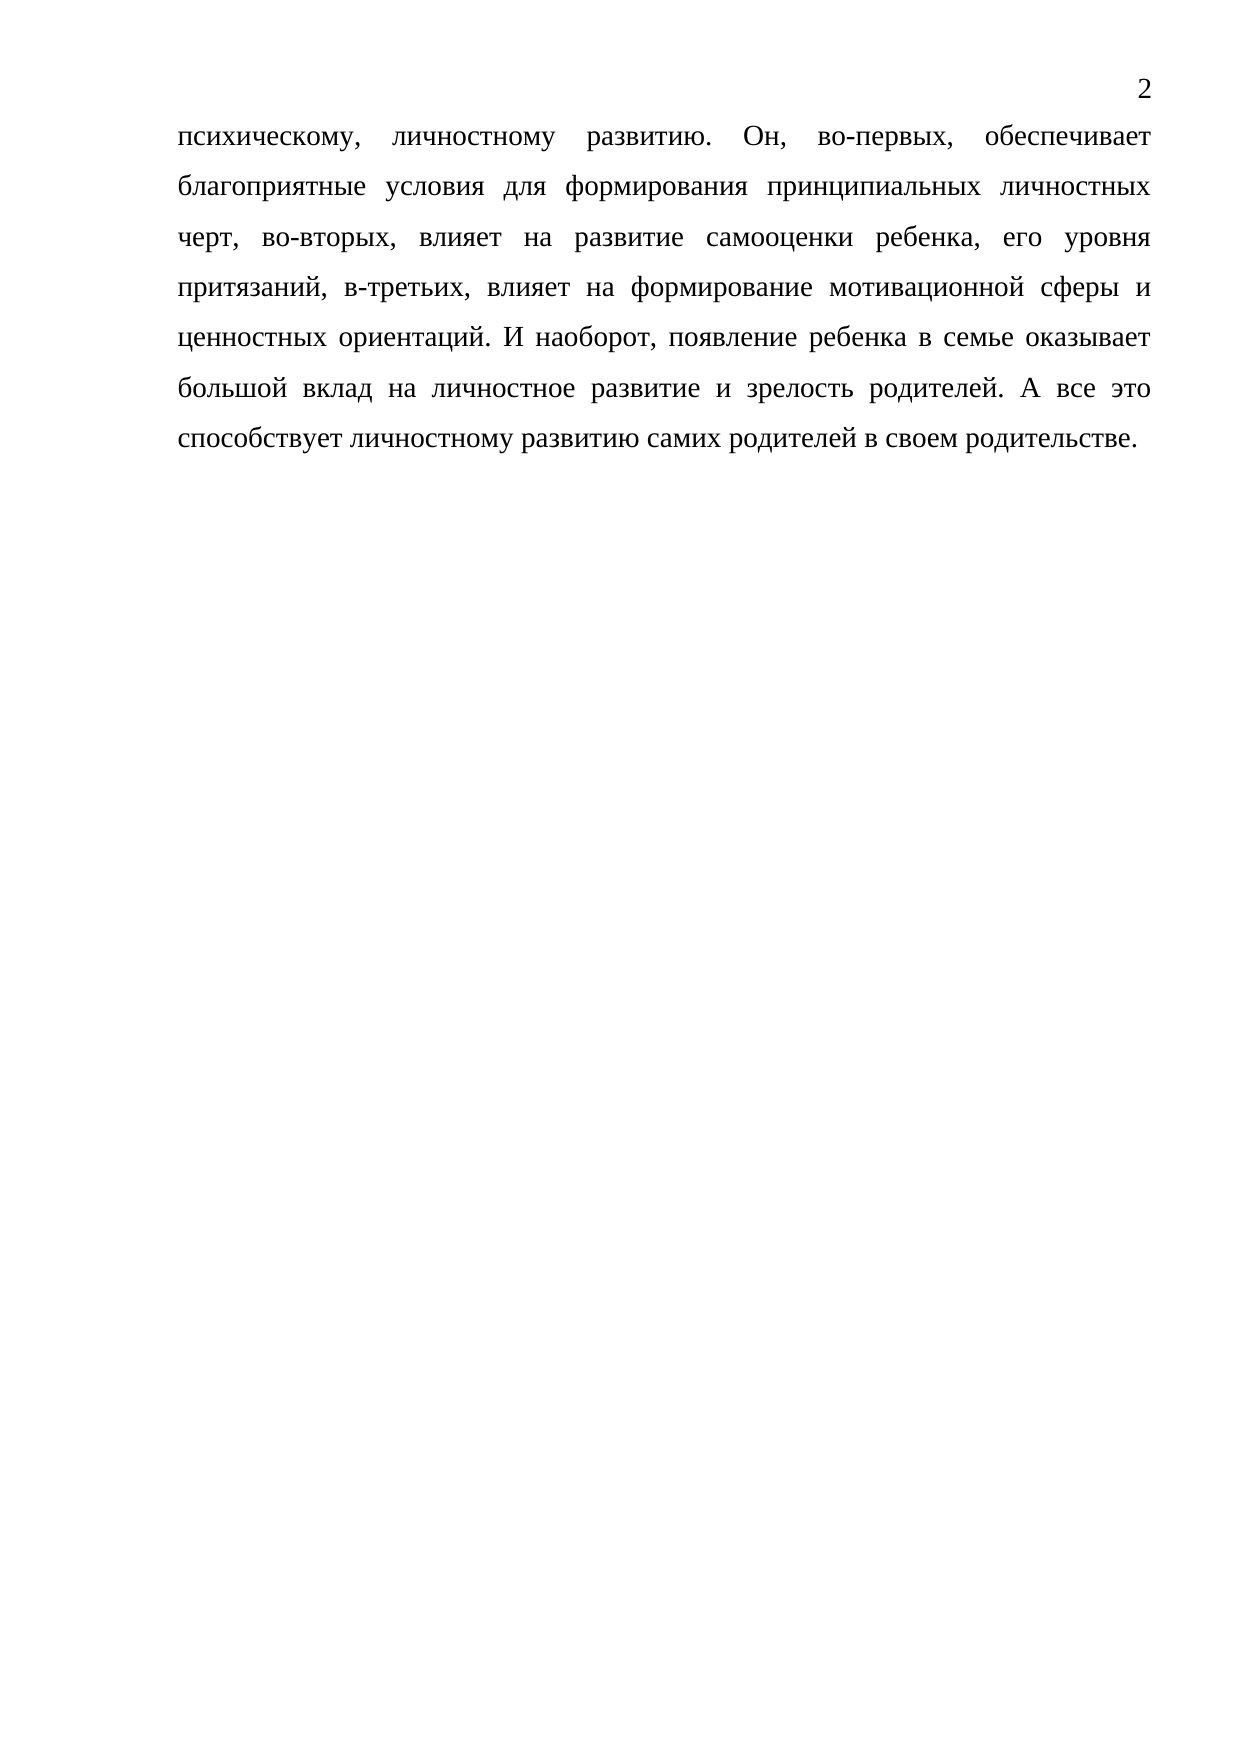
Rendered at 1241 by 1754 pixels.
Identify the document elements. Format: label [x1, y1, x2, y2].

text [177, 118, 1152, 453]
